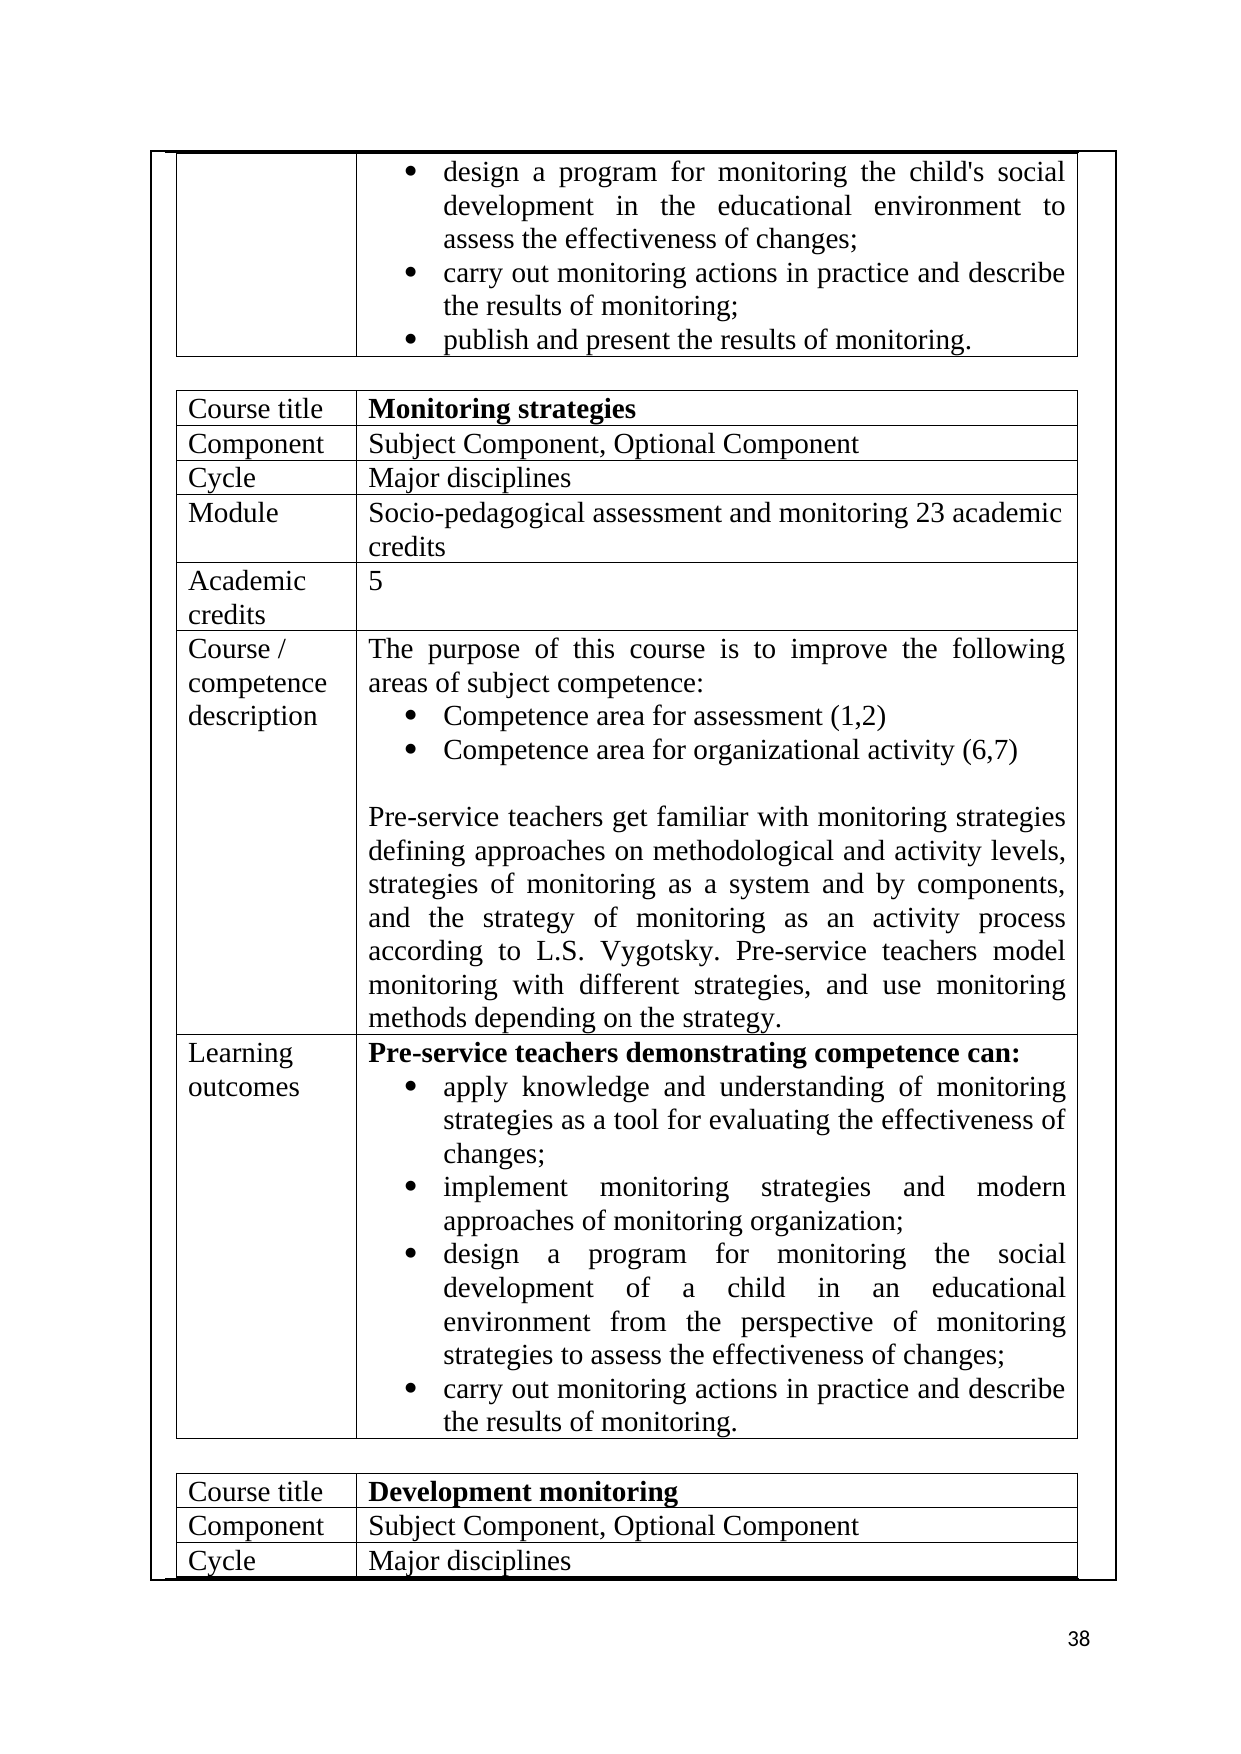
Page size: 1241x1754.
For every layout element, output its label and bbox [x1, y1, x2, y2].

table_cell [152, 152, 1115, 1578]
